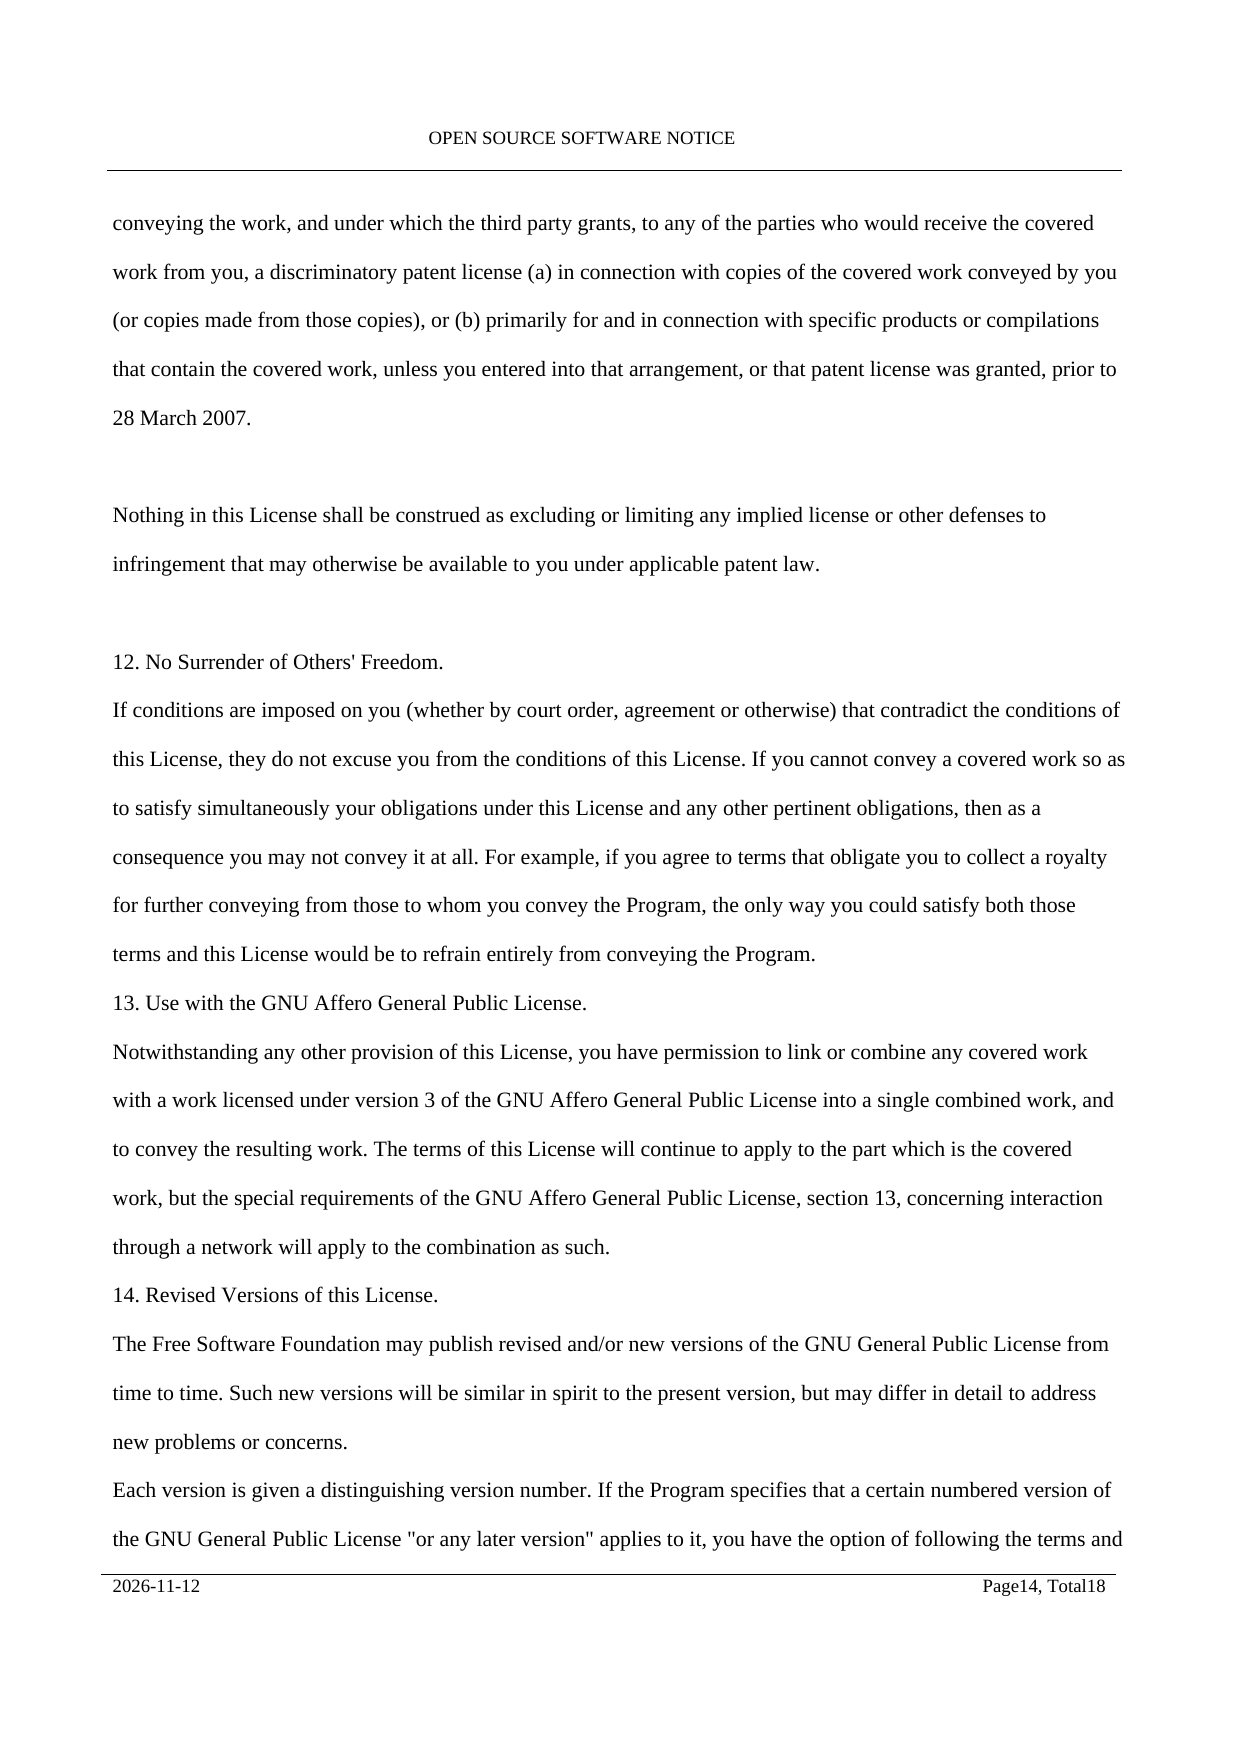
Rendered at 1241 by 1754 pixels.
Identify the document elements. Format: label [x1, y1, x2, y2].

text [112, 206, 1128, 1555]
